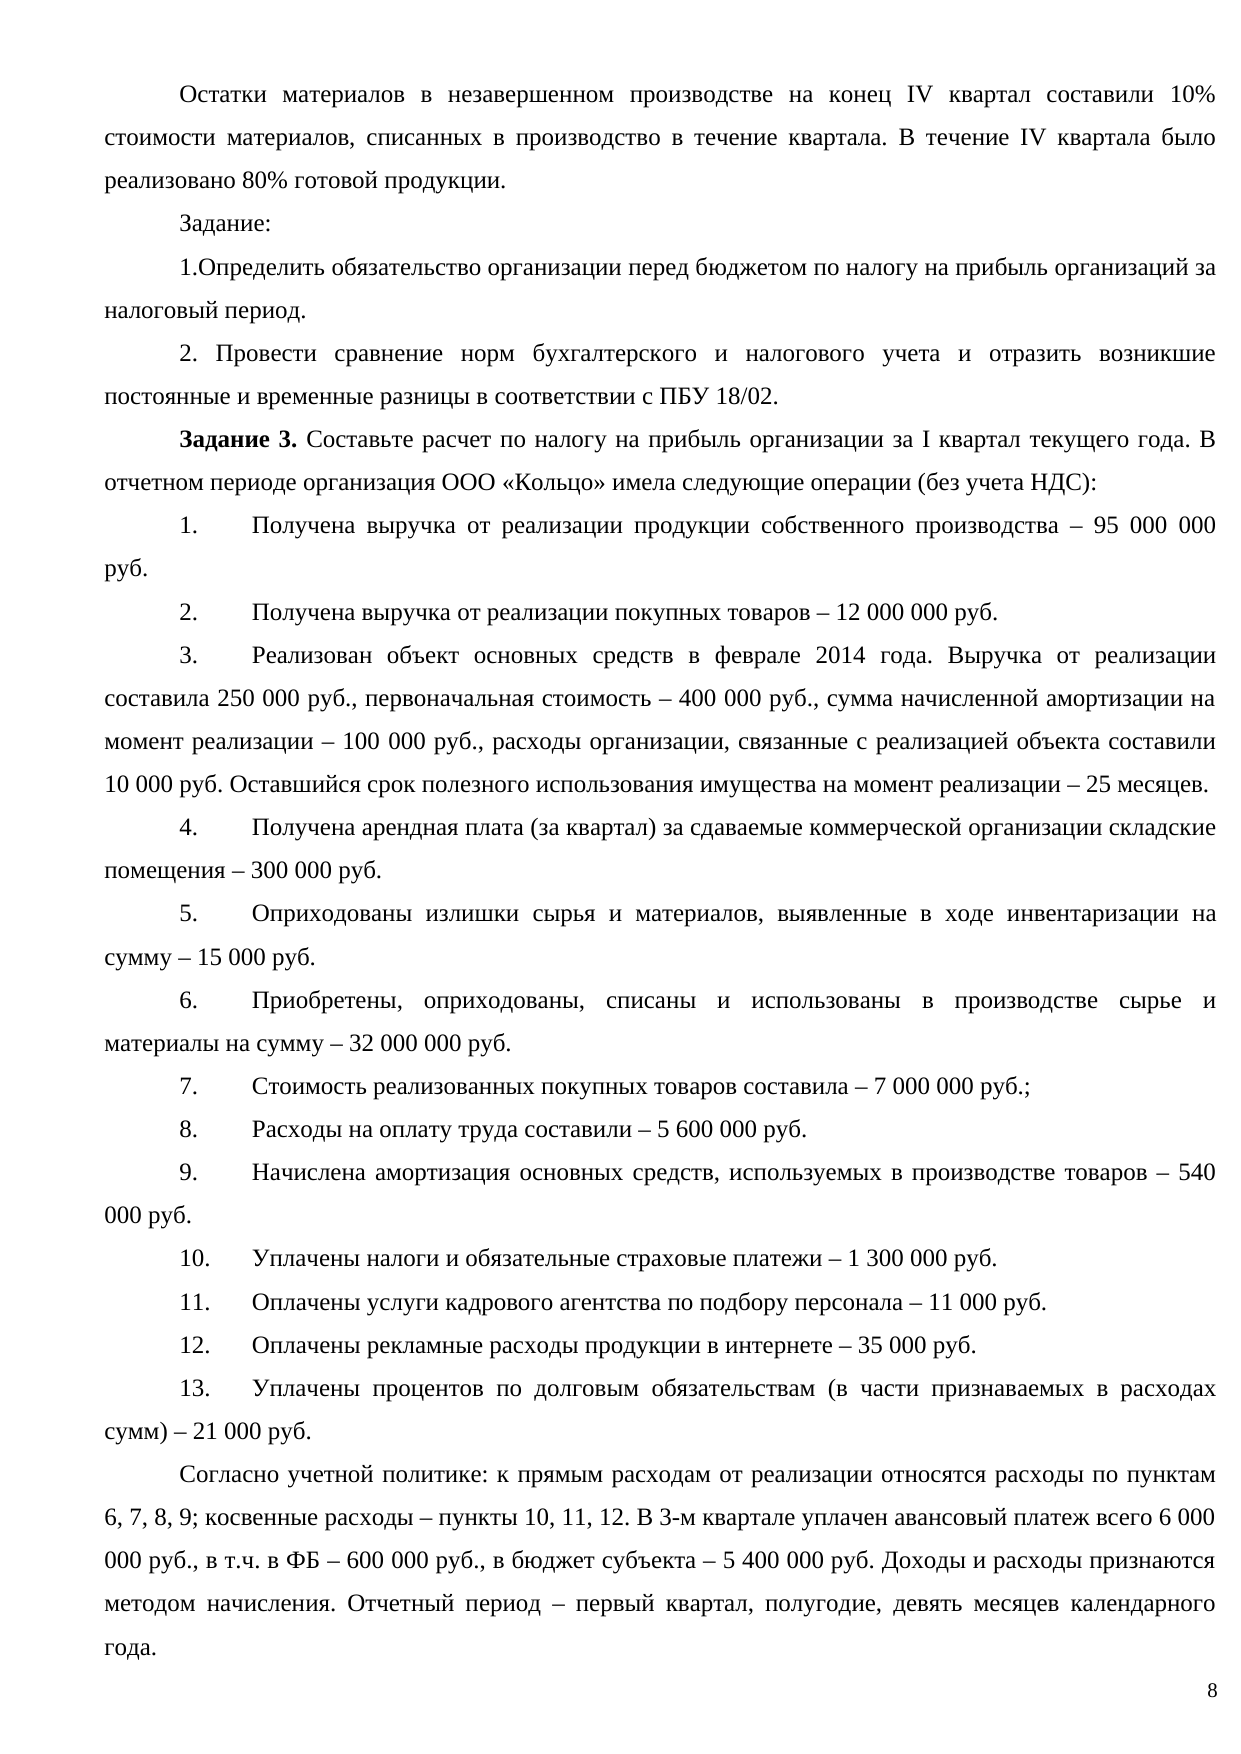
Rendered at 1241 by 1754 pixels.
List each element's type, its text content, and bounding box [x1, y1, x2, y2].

text Задание: [104, 208, 1217, 237]
text Остатки материалов в незавершенном производстве на конец IV квартал составили 10% стоимости материалов, списанных в производство в течение квартала. В течение IV квартала было реализовано 80% готовой продукции. [104, 79, 1217, 194]
text Согласно учетной политике: к прямым расходам от реализации относятся расходы по пунктам 6, 7, 8, 9; косвенные расходы – пункты 10, 11, 12. В 3-м квартале уплачен авансовый платеж всего 6 000 000 руб., в т.ч. в ФБ – 600 000 руб., в бюджет субъекта – 5 400 000 руб. Доходы и расходы признаются методом начисления. Отчетный период – первый квартал, полугодие, девять месяцев календарного года. [104, 1459, 1217, 1660]
text 5. Оприходованы излишки сырья и материалов, выявленные в ходе инвентаризации на сумму – 15 000 руб. [104, 898, 1217, 970]
text 12. Оплачены рекламные расходы продукции в интернете – 35 000 руб. [104, 1330, 1217, 1358]
text 9. Начислена амортизация основных средств, используемых в производстве товаров – 540 000 руб. [104, 1157, 1217, 1229]
text 6. Приобретены, оприходованы, списаны и использованы в производстве сырье и материалы на сумму – 32 000 000 руб. [104, 985, 1217, 1057]
text 2. Провести сравнение норм бухгалтерского и налогового учета и отразить возникшие постоянные и временные разницы в соответствии с ПБУ 18/02. [104, 338, 1217, 410]
text 7. Стоимость реализованных покупных товаров составила – 7 000 000 руб.; [104, 1071, 1217, 1100]
text 3. Реализован объект основных средств в феврале 2014 года. Выручка от реализации составила 250 000 руб., первоначальная стоимость – 400 000 руб., сумма начисленной амортизации на момент реализации – 100 000 руб., расходы организации, связанные с реализацией объекта составили 10 000 руб. Оставшийся срок полезного использования имущества на момент реализации – 25 месяцев. [104, 640, 1217, 798]
text Задание 3. Составьте расчет по налогу на прибыль организации за I квартал текущего года. В отчетном периоде организация ООО «Кольцо» имела следующие операции (без учета НДС): [104, 424, 1217, 496]
text 4. Получена арендная плата (за квартал) за сдаваемые коммерческой организации складские помещения – 300 000 руб. [104, 812, 1217, 884]
text 13. Уплачены процентов по долговым обязательствам (в части признаваемых в расходах сумм) – 21 000 руб. [104, 1373, 1217, 1445]
text 8. Расходы на оплату труда составили – 5 600 000 руб. [104, 1114, 1217, 1143]
text 10. Уплачены налоги и обязательные страховые платежи – 1 300 000 руб. [104, 1243, 1217, 1272]
text 2. Получена выручка от реализации покупных товаров – 12 000 000 руб. [104, 597, 1217, 625]
text 1. Получена выручка от реализации продукции собственного производства – 95 000 000 руб. [104, 510, 1217, 582]
text 11. Оплачены услуги кадрового агентства по подбору персонала – 11 000 руб. [104, 1287, 1217, 1315]
text 1.Определить обязательство организации перед бюджетом по налогу на прибыль организаций за налоговый период. [104, 252, 1217, 323]
